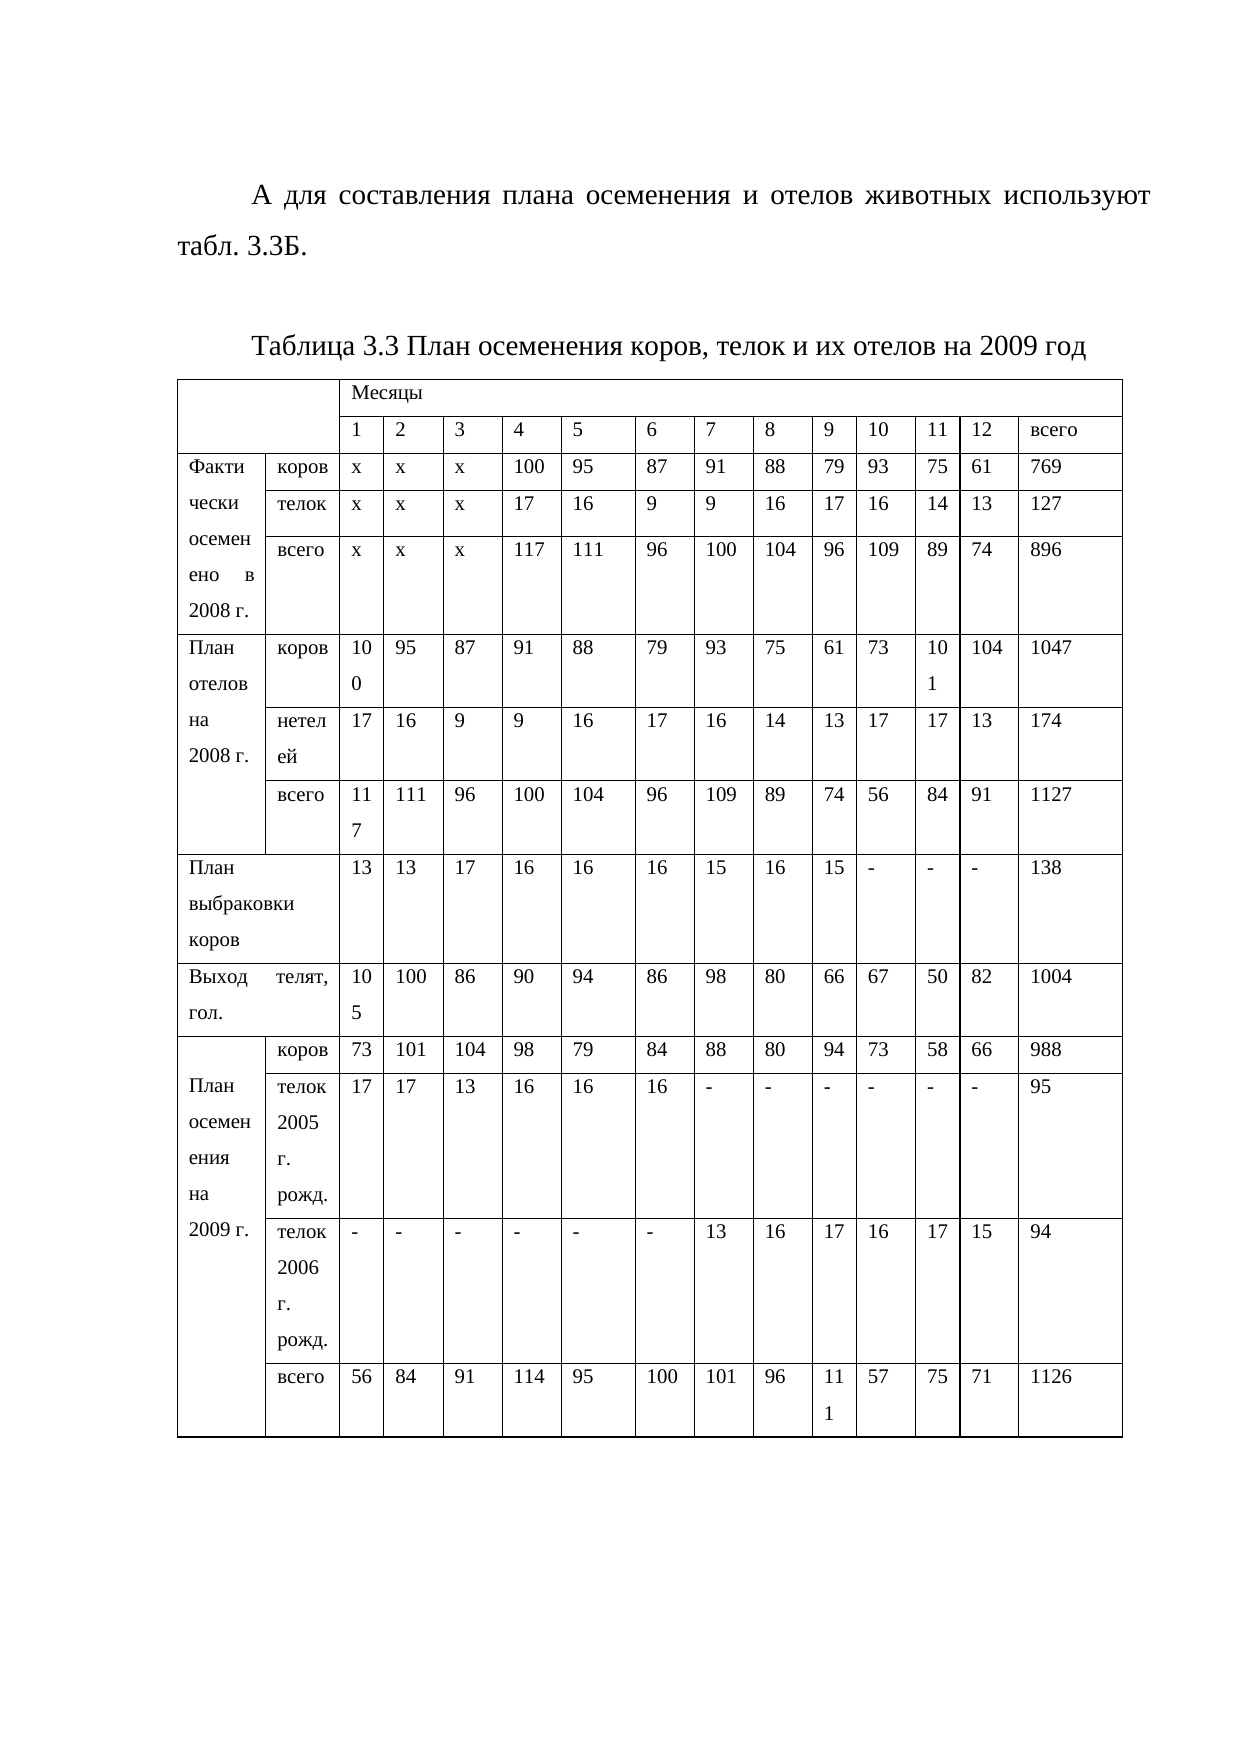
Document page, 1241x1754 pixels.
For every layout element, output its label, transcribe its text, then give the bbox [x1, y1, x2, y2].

table_cell 84 [916, 781, 959, 853]
table_cell 7 [695, 417, 753, 453]
table_cell х [384, 537, 443, 634]
table_cell 100 [503, 781, 561, 853]
table_cell 89 [754, 781, 812, 853]
table_cell 75 [916, 1364, 959, 1436]
table_cell 80 [754, 964, 812, 1036]
table_cell 94 [562, 964, 635, 1036]
table_cell Фактически осеменено в 2008 г. [178, 454, 265, 634]
table_cell 17 [503, 491, 561, 536]
table_cell 15 [695, 855, 753, 963]
table_cell - [754, 1074, 812, 1218]
table_cell 769 [1019, 454, 1122, 490]
table_cell 13 [340, 855, 383, 963]
table_cell - [503, 1219, 561, 1363]
table_cell План осеменения на 2009 г. [178, 1037, 265, 1436]
table_cell 79 [636, 635, 694, 707]
table_cell 14 [754, 708, 812, 780]
table_cell 100 [636, 1364, 694, 1436]
table_cell телок [266, 491, 339, 536]
table_cell 56 [857, 781, 915, 853]
table_cell 17 [857, 708, 915, 780]
table_cell 58 [916, 1037, 959, 1073]
table_cell 16 [562, 708, 635, 780]
table_cell 1 [340, 417, 383, 453]
table_cell 16 [562, 855, 635, 963]
table_cell - [444, 1219, 502, 1363]
table_cell 16 [503, 855, 561, 963]
table_cell 111 [562, 537, 635, 634]
table_cell 88 [754, 454, 812, 490]
table_cell 71 [961, 1364, 1018, 1436]
table_cell - [916, 1074, 959, 1218]
table_cell 101 [384, 1037, 443, 1073]
table_cell 96 [636, 537, 694, 634]
table_cell 96 [444, 781, 502, 853]
table_cell 79 [562, 1037, 635, 1073]
table_cell 16 [384, 708, 443, 780]
table_cell 3 [444, 417, 502, 453]
table_cell План отелов на 2008 г. [178, 635, 265, 853]
table_cell 16 [857, 1219, 915, 1363]
table_cell 104 [444, 1037, 502, 1073]
table_cell 14 [916, 491, 959, 536]
table_cell 93 [857, 454, 915, 490]
table_cell 988 [1019, 1037, 1122, 1073]
table_cell - [961, 855, 1018, 963]
table_cell 13 [444, 1074, 502, 1218]
table_cell 15 [813, 855, 856, 963]
table_cell 13 [813, 708, 856, 780]
table_cell 96 [636, 781, 694, 853]
text А для составления плана осеменения и отелов животных используют табл. 3.3Б. [177, 177, 1152, 261]
table_cell 17 [444, 855, 502, 963]
table_cell 73 [340, 1037, 383, 1073]
table_cell 96 [754, 1364, 812, 1436]
table_cell 109 [857, 537, 915, 634]
table_cell 50 [916, 964, 959, 1036]
table_cell 2 [384, 417, 443, 453]
table_cell 74 [813, 781, 856, 853]
table_cell 10 [857, 417, 915, 453]
table_cell 117 [503, 537, 561, 634]
table_cell 16 [754, 1219, 812, 1363]
table_cell 98 [503, 1037, 561, 1073]
table_cell 79 [813, 454, 856, 490]
table_cell 8 [754, 417, 812, 453]
table_cell 95 [562, 1364, 635, 1436]
table_cell 111 [384, 781, 443, 853]
table_cell 66 [961, 1037, 1018, 1073]
table_cell 96 [813, 537, 856, 634]
table_cell 56 [340, 1364, 383, 1436]
table_cell 114 [503, 1364, 561, 1436]
table_cell 9 [813, 417, 856, 453]
table_cell 100 [340, 635, 383, 707]
table_cell 138 [1019, 855, 1122, 963]
table_cell всего [266, 781, 339, 853]
list Таблица 3.3 План осеменения коров, телок и их отелов на 2009 год [177, 328, 1152, 362]
table_cell 16 [636, 1074, 694, 1218]
table_cell 73 [857, 1037, 915, 1073]
table_cell 17 [636, 708, 694, 780]
table_cell 98 [695, 964, 753, 1036]
table_cell 17 [384, 1074, 443, 1218]
table_cell - [636, 1219, 694, 1363]
table_cell телок 2005 г. рожд. [266, 1074, 339, 1218]
table_cell 174 [1019, 708, 1122, 780]
table_cell 80 [754, 1037, 812, 1073]
table_cell 88 [562, 635, 635, 707]
table_cell - [857, 1074, 915, 1218]
table_cell 117 [340, 781, 383, 853]
table_cell 111 [813, 1364, 856, 1436]
table_cell 95 [562, 454, 635, 490]
table_cell 82 [961, 964, 1018, 1036]
table_cell коров [266, 454, 339, 490]
table_cell 13 [961, 491, 1018, 536]
table_cell всего [266, 537, 339, 634]
table_cell 100 [384, 964, 443, 1036]
table_cell 95 [384, 635, 443, 707]
table_cell х [444, 454, 502, 490]
table_cell х [384, 491, 443, 536]
table_cell х [384, 454, 443, 490]
table_cell 4 [503, 417, 561, 453]
table_cell 5 [562, 417, 635, 453]
table_cell 95 [1019, 1074, 1122, 1218]
table_cell 94 [1019, 1219, 1122, 1363]
table_cell - [961, 1074, 1018, 1218]
table_cell Выход телят, гол. [178, 964, 339, 1036]
table_cell 16 [562, 491, 635, 536]
table_cell 75 [916, 454, 959, 490]
table_cell 91 [503, 635, 561, 707]
table_cell 17 [813, 491, 856, 536]
table_cell 73 [857, 635, 915, 707]
table_cell 13 [961, 708, 1018, 780]
table_cell 11 [916, 417, 959, 453]
table_cell 16 [754, 855, 812, 963]
table_cell 1127 [1019, 781, 1122, 853]
table_cell 9 [444, 708, 502, 780]
table_cell 86 [636, 964, 694, 1036]
table_cell всего [1019, 417, 1122, 453]
table_cell 109 [695, 781, 753, 853]
table_cell х [444, 537, 502, 634]
table_cell 105 [340, 964, 383, 1036]
table_cell 17 [813, 1219, 856, 1363]
table_cell План выбраковки коров [178, 855, 339, 963]
table_cell 100 [503, 454, 561, 490]
table_cell 104 [754, 537, 812, 634]
table_cell 88 [695, 1037, 753, 1073]
table_cell 16 [562, 1074, 635, 1218]
table_cell 13 [384, 855, 443, 963]
table_cell 9 [695, 491, 753, 536]
table_cell - [813, 1074, 856, 1218]
table_cell 17 [340, 1074, 383, 1218]
table_cell 1004 [1019, 964, 1122, 1036]
table_cell 87 [636, 454, 694, 490]
table_cell 91 [444, 1364, 502, 1436]
table_cell 896 [1019, 537, 1122, 634]
table_cell 127 [1019, 491, 1122, 536]
table_cell 16 [636, 855, 694, 963]
table_cell 17 [916, 708, 959, 780]
table_cell 17 [340, 708, 383, 780]
table_cell 91 [695, 454, 753, 490]
table_cell 16 [503, 1074, 561, 1218]
table_cell 16 [754, 491, 812, 536]
table_cell 87 [444, 635, 502, 707]
table_cell 101 [916, 635, 959, 707]
table_cell - [916, 855, 959, 963]
table_cell 1047 [1019, 635, 1122, 707]
table_cell 75 [754, 635, 812, 707]
table_cell - [384, 1219, 443, 1363]
table_cell - [562, 1219, 635, 1363]
table_cell 101 [695, 1364, 753, 1436]
table_cell 104 [562, 781, 635, 853]
table_cell 84 [384, 1364, 443, 1436]
table_cell коров [266, 1037, 339, 1073]
table_cell х [340, 537, 383, 634]
table_cell 16 [857, 491, 915, 536]
table_cell 86 [444, 964, 502, 1036]
table_cell 17 [916, 1219, 959, 1363]
table_cell 89 [916, 537, 959, 634]
table_cell 104 [961, 635, 1018, 707]
table_cell 84 [636, 1037, 694, 1073]
table_cell 61 [813, 635, 856, 707]
table_cell 12 [961, 417, 1018, 453]
table_cell коров [266, 635, 339, 707]
table_cell 1126 [1019, 1364, 1122, 1436]
table_header Месяцы [340, 380, 1122, 416]
table_cell телок 2006 г. рожд. [266, 1219, 339, 1363]
table_cell 16 [695, 708, 753, 780]
table_cell 90 [503, 964, 561, 1036]
table_header [178, 380, 339, 453]
table_cell х [444, 491, 502, 536]
table_cell нетелей [266, 708, 339, 780]
table_cell всего [266, 1364, 339, 1436]
table_cell 61 [961, 454, 1018, 490]
table_cell 74 [961, 537, 1018, 634]
table_cell 93 [695, 635, 753, 707]
table_cell 6 [636, 417, 694, 453]
table_cell - [695, 1074, 753, 1218]
table_cell 13 [695, 1219, 753, 1363]
table_cell - [857, 855, 915, 963]
table_cell 94 [813, 1037, 856, 1073]
table_cell 100 [695, 537, 753, 634]
table_cell 15 [961, 1219, 1018, 1363]
table_cell 57 [857, 1364, 915, 1436]
table_cell 9 [636, 491, 694, 536]
table_cell х [340, 454, 383, 490]
table_cell - [340, 1219, 383, 1363]
table_cell х [340, 491, 383, 536]
table_cell 67 [857, 964, 915, 1036]
table_cell 66 [813, 964, 856, 1036]
table_cell 91 [961, 781, 1018, 853]
table_cell 9 [503, 708, 561, 780]
